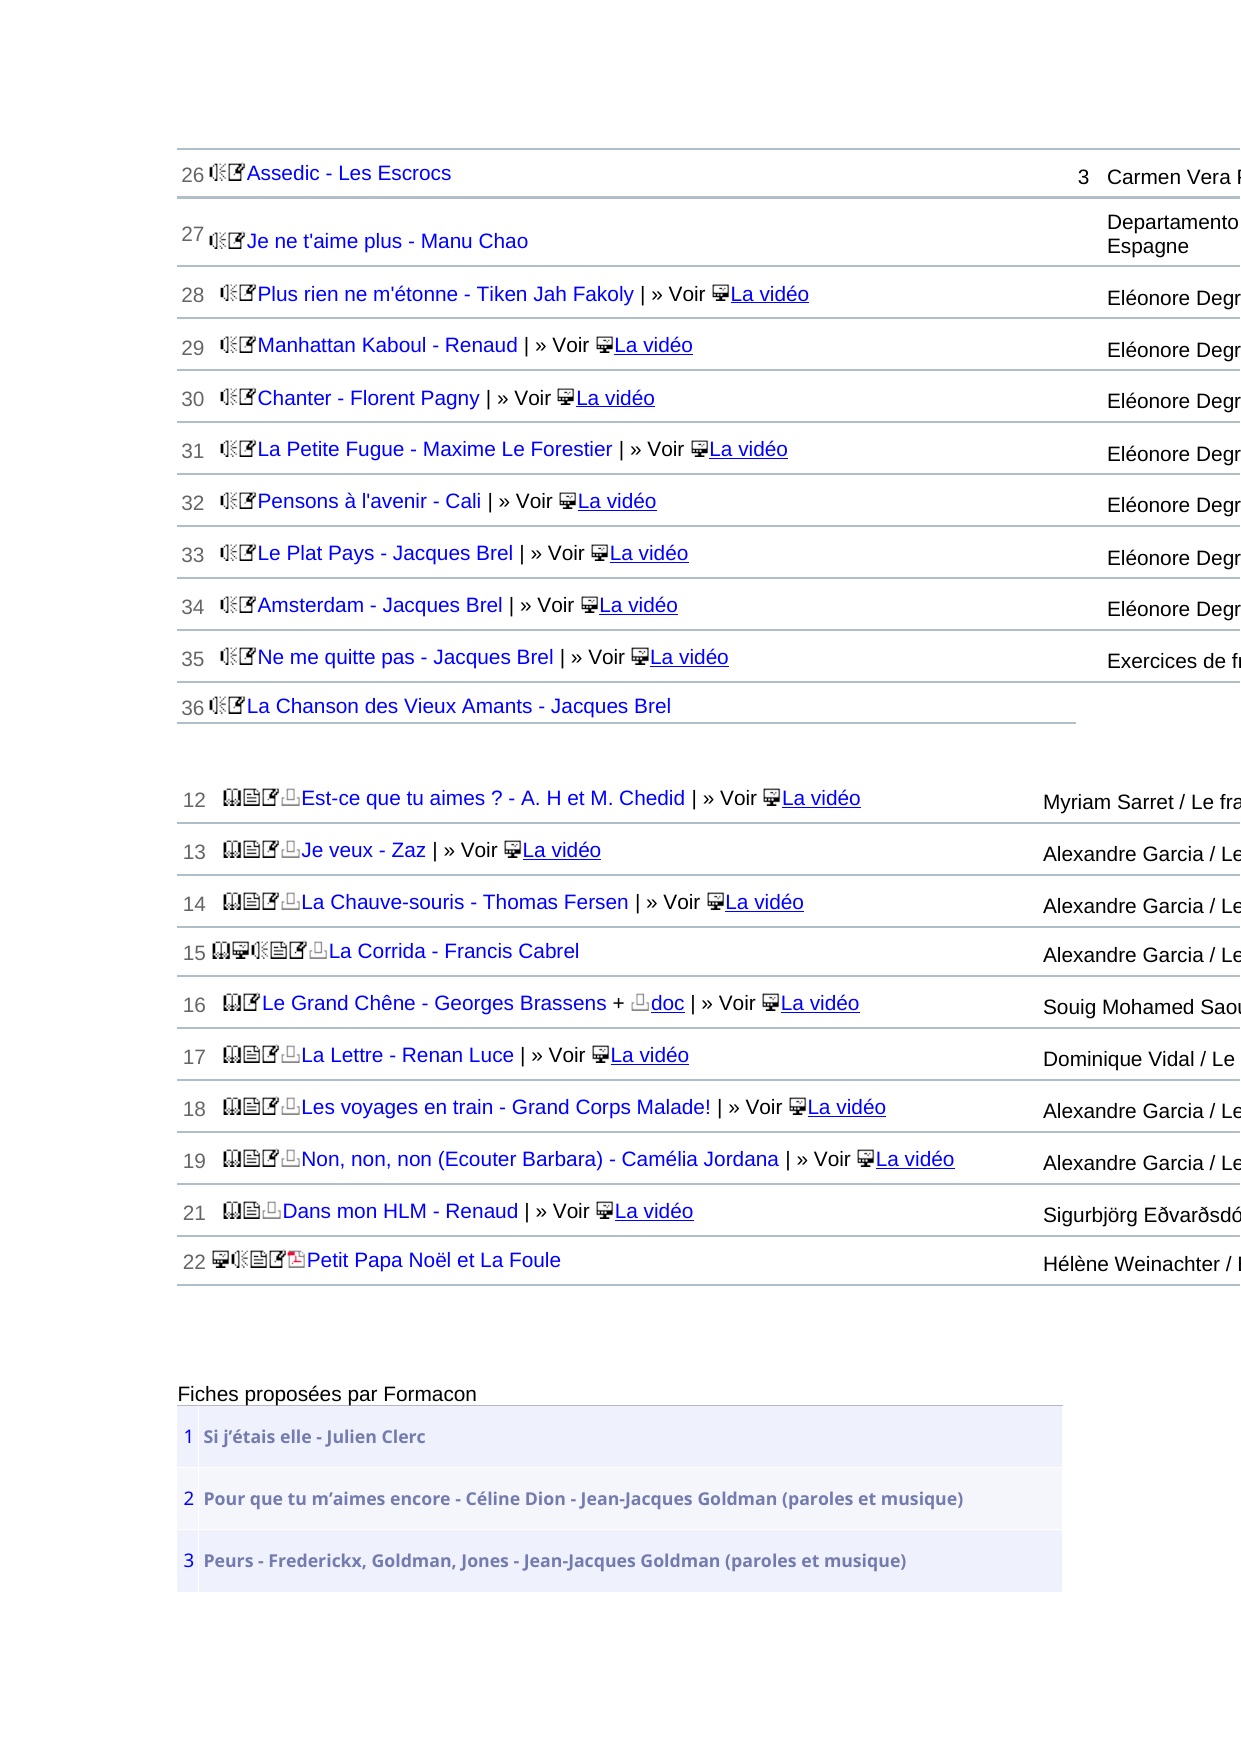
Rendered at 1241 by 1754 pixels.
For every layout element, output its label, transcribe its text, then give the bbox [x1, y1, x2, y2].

table_cell Hélène Weinachter / Exercices de français - Le Point du FLE - France [1027, 1237, 1240, 1283]
picture [208, 696, 247, 714]
table_cell Eléonore Degrigny / EOI de Valdepeñas - Espagne [1091, 579, 1240, 629]
table_cell 19 [177, 1133, 211, 1183]
table_cell La Corrida - Francis Cabrel [211, 928, 1027, 975]
table_cell La Chanson des Vieux Amants - Jacques Brel [209, 683, 1076, 722]
table_cell Dominique Vidal / Le français et vous - Centre International d'Antibes [1027, 1029, 1240, 1079]
table_cell 26 [177, 150, 208, 196]
picture [503, 840, 523, 858]
table_cell Alexandre Garcia / Le français et vous - Centre International d'Antibes [1027, 824, 1240, 874]
picture [208, 162, 247, 181]
table_cell 31 [177, 423, 208, 473]
table_cell Petit Papa Noël et La Foule [211, 1237, 1027, 1283]
table_cell Alexandre Garcia / Le français et vous - Centre International d'Antibes [1027, 1133, 1240, 1183]
picture [595, 335, 615, 353]
table_cell Je ne t'aime plus - Manu Chao [209, 199, 1076, 265]
picture [556, 387, 576, 405]
table_cell 29 [177, 319, 208, 369]
table_cell [1076, 631, 1091, 681]
table_cell Souig Mohamed Saoudi - La chanson au service du FLE / AEFLE - Algérie [1027, 977, 1240, 1027]
table_cell Eléonore Degrigny / EOI de Valdepeñas - Espagne [1091, 527, 1240, 577]
table_cell Le Grand Chêne - Georges Brassens + doc | » Voir La vidéo [211, 977, 1027, 1027]
table_cell Assedic - Les Escrocs [209, 150, 1076, 196]
picture [690, 439, 709, 457]
table_header Myriam Sarret / Le français et vous - Centre International d'Antibes [1027, 772, 1240, 822]
table_cell 35 [177, 631, 208, 681]
table_cell 34 [177, 579, 208, 629]
picture [219, 595, 258, 613]
table_cell 27 [177, 199, 208, 265]
table_cell [1076, 319, 1091, 369]
picture [222, 788, 302, 806]
picture [595, 1200, 615, 1219]
picture [706, 892, 725, 910]
table_cell Dans mon HLM - Renaud | » Voir La vidéo [211, 1185, 1027, 1235]
table_cell Amsterdam - Jacques Brel | » Voir La vidéo [209, 579, 1076, 629]
picture [222, 992, 262, 1011]
table_cell Manhattan Kaboul - Renaud | » Voir La vidéo [209, 319, 1076, 369]
table_cell 33 [177, 527, 208, 577]
table_cell Eléonore Degrigny / EOI de Valdepeñas - Espagne [1091, 267, 1240, 317]
picture [762, 788, 782, 806]
table_header 12 [177, 772, 211, 822]
picture [211, 940, 329, 959]
table_cell 17 [177, 1029, 211, 1079]
table_cell Departamento de Francés / IES Leonardo Da Vinci - Majadahonda, Espagne [1091, 199, 1240, 265]
table_cell 21 [177, 1185, 211, 1235]
picture [761, 992, 781, 1011]
picture [711, 283, 731, 301]
table_cell 36 [177, 683, 208, 722]
picture [219, 491, 258, 509]
table_cell Chanter - Florent Pagny | » Voir La vidéo [209, 371, 1076, 421]
picture [219, 439, 258, 457]
table_cell [1076, 267, 1091, 317]
picture [222, 840, 302, 858]
picture [222, 1044, 302, 1063]
table_cell Pensons à l'avenir - Cali | » Voir La vidéo [209, 475, 1076, 525]
table_cell [1091, 683, 1240, 722]
table_cell [1076, 423, 1091, 473]
table_cell Sigurbjörg Eðvarðsdóttir / Hagnýt franska - Atelier de conversation - Islande [1027, 1185, 1240, 1235]
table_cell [1091, 150, 1240, 196]
table_header Est-ce que tu aimes ? - A. H et M. Chedid | » Voir La vidéo [211, 772, 1027, 822]
table_cell 16 [177, 977, 211, 1027]
picture [630, 992, 651, 1011]
picture [590, 543, 610, 561]
picture [219, 543, 258, 561]
picture [219, 283, 258, 301]
table_cell 14 [177, 876, 211, 926]
table_cell 30 [177, 371, 208, 421]
picture [219, 335, 258, 353]
picture [558, 491, 578, 509]
picture [856, 1148, 876, 1167]
table_cell Alexandre Garcia / Le français et vous - Centre International d'Antibes [1027, 928, 1240, 975]
picture [222, 1200, 283, 1219]
picture [631, 647, 650, 665]
table_cell La Lettre - Renan Luce | » Voir La vidéo [211, 1029, 1027, 1079]
picture [208, 231, 247, 249]
table_cell Je veux - Zaz | » Voir La vidéo [211, 824, 1027, 874]
table_cell 3 [1076, 150, 1091, 196]
picture [222, 1096, 302, 1115]
table_cell 22 [177, 1237, 211, 1283]
picture [580, 595, 599, 613]
table_cell Plus rien ne m'étonne - Tiken Jah Fakoly | » Voir La vidéo [209, 267, 1076, 317]
picture [591, 1044, 611, 1063]
table_cell Les voyages en train - Grand Corps Malade! | » Voir La vidéo [211, 1081, 1027, 1131]
table_cell [1076, 527, 1091, 577]
picture [222, 1148, 302, 1167]
table_cell Ne me quitte pas - Jacques Brel | » Voir La vidéo [209, 631, 1076, 681]
table_cell [1076, 683, 1091, 722]
text Fiches proposées par Formacon [177, 1381, 1063, 1405]
table_cell 32 [177, 475, 208, 525]
table_cell 13 [177, 824, 211, 874]
table_cell Le Plat Pays - Jacques Brel | » Voir La vidéo [209, 527, 1076, 577]
picture [219, 387, 258, 405]
picture [211, 1249, 307, 1268]
table_cell [1076, 475, 1091, 525]
picture [788, 1096, 808, 1115]
table_cell 18 [177, 1081, 211, 1131]
table_cell Non, non, non (Ecouter Barbara) - Camélia Jordana | » Voir La vidéo [211, 1133, 1027, 1183]
table_cell Eléonore Degrigny / EOI de Valdepeñas - Espagne [1091, 475, 1240, 525]
table_cell 15 [177, 928, 211, 975]
table_cell Eléonore Degrigny / EOI de Valdepeñas - Espagne [1091, 423, 1240, 473]
table_cell Alexandre Garcia / Le français et vous - Centre International d'Antibes [1027, 876, 1240, 926]
table_cell [1076, 371, 1091, 421]
table_cell [1076, 579, 1091, 629]
table_cell [1076, 199, 1091, 265]
table_cell Alexandre Garcia / Le français et vous - Centre International d'Antibes [1027, 1081, 1240, 1131]
table_cell Exercices de français pour étrangers / vertaal - USA [1091, 631, 1240, 681]
table_cell Eléonore Degrigny / EOI de Valdepeñas - Espagne [1091, 319, 1240, 369]
picture [219, 647, 258, 665]
picture [222, 892, 302, 910]
table_cell La Petite Fugue - Maxime Le Forestier | » Voir La vidéo [209, 423, 1076, 473]
table_cell Eléonore Degrigny / EOI de Valdepeñas - Espagne [1091, 371, 1240, 421]
table_cell 28 [177, 267, 208, 317]
table_cell La Chauve-souris - Thomas Fersen | » Voir La vidéo [211, 876, 1027, 926]
